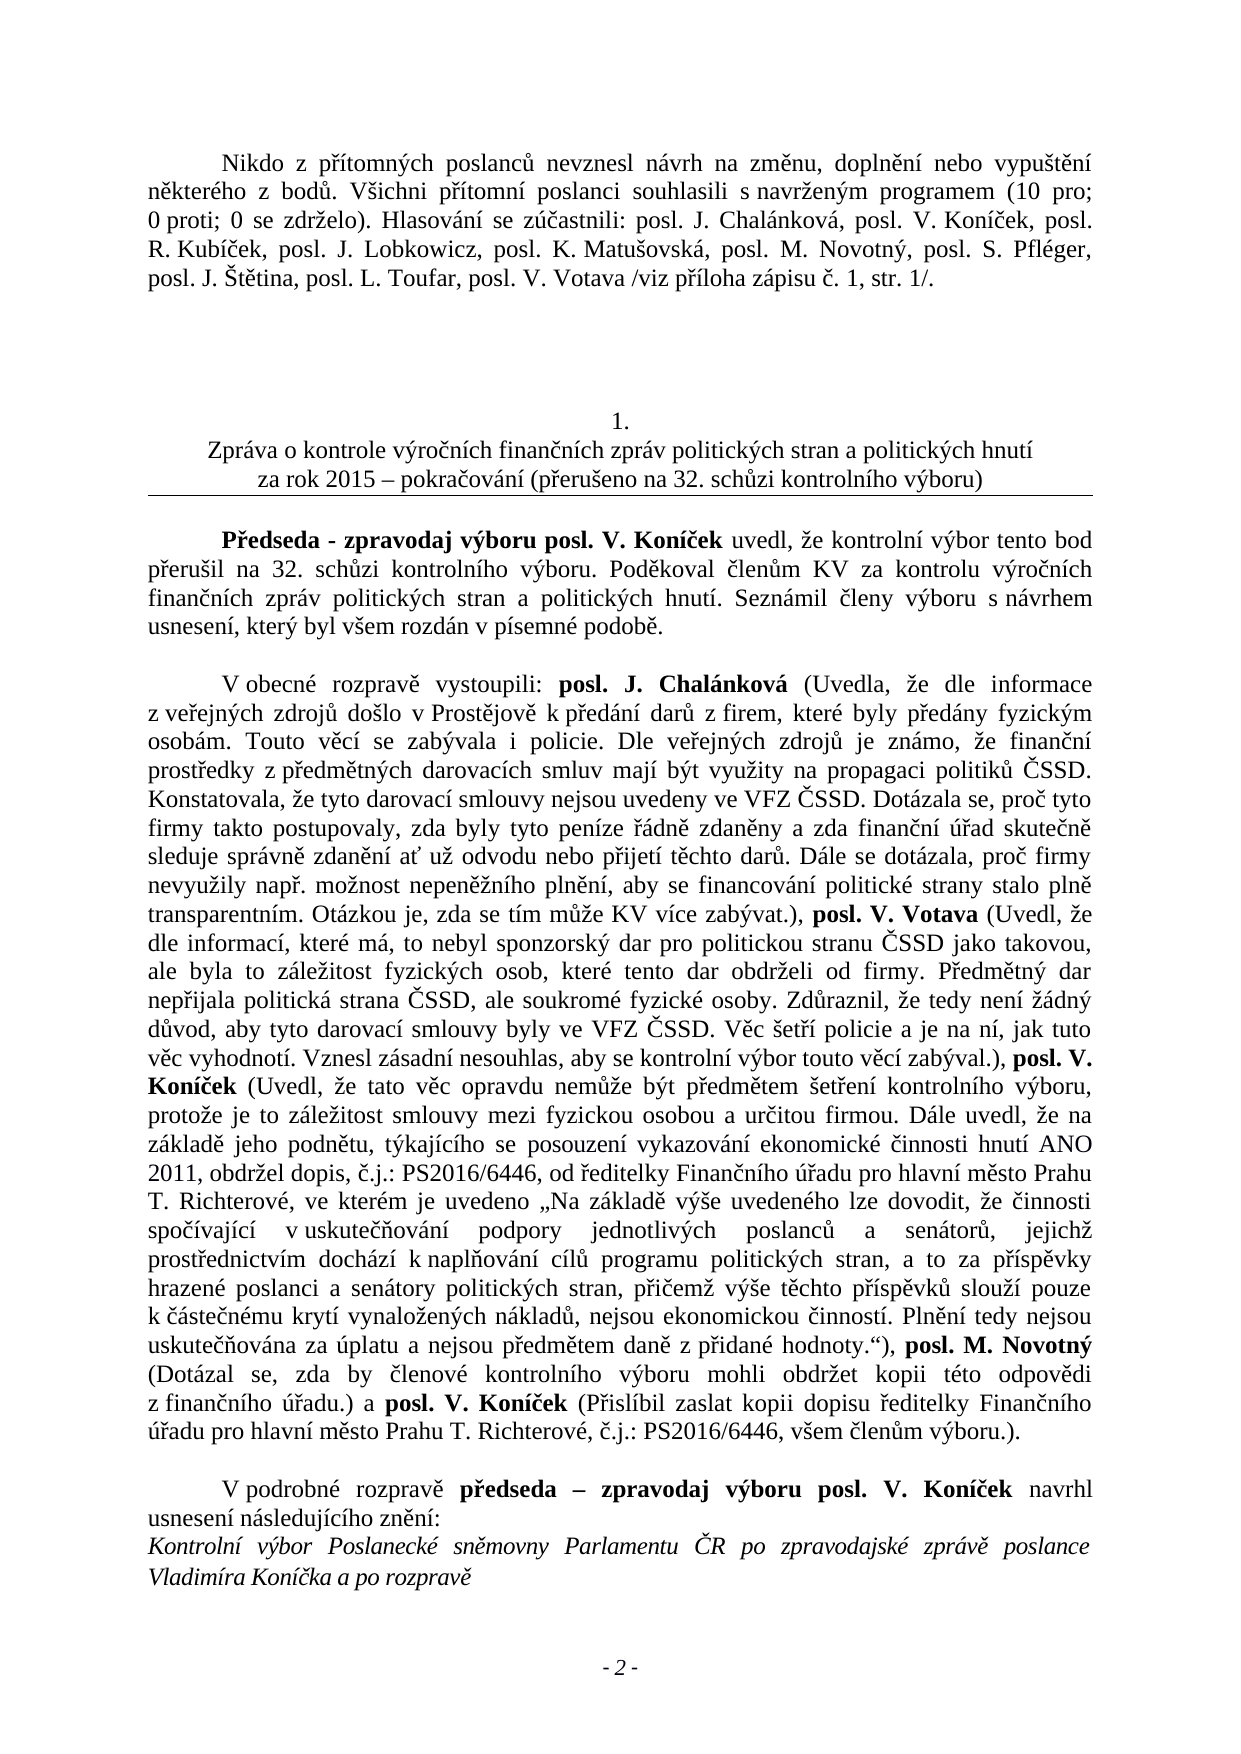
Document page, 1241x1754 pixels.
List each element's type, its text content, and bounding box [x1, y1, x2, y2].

text 1. [148, 406, 1093, 435]
text Předseda - zpravodaj výboru posl. V. Koníček uvedl, že kontrolní výbor tento bod přerušil na 32. schůzi kontrolního výboru. Poděkoval členům KV za kontrolu výročních finančních zpráv politických stran a politických hnutí. Seznámil členy výboru s návrhem usnesení, který byl všem rozdán v písemné podobě. [148, 525, 1093, 640]
text za rok 2015 – pokračování (přerušeno na 32. schůzi kontrolního výboru) [148, 464, 1093, 495]
text V podrobné rozpravě předseda – zpravodaj výboru posl. V. Koníček navrhl usnesení následujícího znění: [148, 1474, 1093, 1531]
text Nikdo z přítomných poslanců nevznesl návrh na změnu, doplnění nebo vypuštění některého z bodů. Všichni přítomní poslanci souhlasili s navrženým programem (10 pro; 0 proti; 0 se zdrželo). Hlasování se zúčastnili: posl. J. Chalánková, posl. V. Koníček, posl. R. Kubíček, posl. J. Lobkowicz, posl. K. Matušovská, posl. M. Novotný, posl. S. Pfléger, posl. J. Štětina, posl. L. Toufar, posl. V. Votava /viz příloha zápisu č. 1, str. 1/. [148, 148, 1093, 291]
text Kontrolní výbor Poslanecké sněmovny Parlamentu ČR po zpravodajské zprávě poslance Vladimíra Koníčka a po rozpravě [148, 1531, 1093, 1591]
text V obecné rozpravě vystoupili: posl. J. Chalánková (Uvedla, že dle informace z veřejných zdrojů došlo v Prostějově k předání darů z firem, které byly předány fyzickým osobám. Touto věcí se zabývala i policie. Dle veřejných zdrojů je známo, že finanční prostředky z předmětných darovacích smluv mají být využity na propagaci politiků ČSSD. Konstatovala, že tyto darovací smlouvy nejsou uvedeny ve VFZ ČSSD. Dotázala se, proč tyto firmy takto postupovaly, zda byly tyto peníze řádně zdaněny a zda finanční úřad skutečně sleduje správně zdanění ať už odvodu nebo přijetí těchto darů. Dále se dotázala, proč firmy nevyužily např. možnost nepeněžního plnění, aby se financování politické strany stalo plně transparentním. Otázkou je, zda se tím může KV více zabývat.), posl. V. Votava (Uvedl, že dle informací, které má, to nebyl sponzorský dar pro politickou stranu ČSSD jako takovou, ale byla to záležitost fyzických osob, které tento dar obdrželi od firmy. Předmětný dar nepřijala politická strana ČSSD, ale soukromé fyzické osoby. Zdůraznil, že tedy není žádný důvod, aby tyto darovací smlouvy byly ve VFZ ČSSD. Věc šetří policie a je na ní, jak tuto věc vyhodnotí. Vznesl zásadní nesouhlas, aby se kontrolní výbor touto věcí zabýval.), posl. V. Koníček (Uvedl, že tato věc opravdu nemůže být předmětem šetření kontrolního výboru, protože je to záležitost smlouvy mezi fyzickou osobou a určitou firmou. Dále uvedl, že na základě jeho podnětu, týkajícího se posouzení vykazování ekonomické činnosti hnutí ANO 2011, obdržel dopis, č.j.: PS2016/6446, od ředitelky Finančního úřadu pro hlavní město Prahu T. Richterové, ve kterém je uvedeno „Na základě výše uvedeného lze dovodit, že činnosti spočívající v uskutečňování podpory jednotlivých poslanců a senátorů, jejichž prostřednictvím dochází k naplňování cílů programu politických stran, a to za příspěvky hrazené poslanci a senátory politických stran, přičemž výše těchto příspěvků slouží pouze k částečnému krytí vynaložených nákladů, nejsou ekonomickou činností. Plnění tedy nejsou uskutečňována za úplatu a nejsou předmětem daně z přidané hodnoty.“), posl. M. Novotný (Dotázal se, zda by členové kontrolního výboru mohli obdržet kopii této odpovědi z finančního úřadu.) a posl. V. Koníček (Přislíbil zaslat kopii dopisu ředitelky Finančního úřadu pro hlavní město Prahu T. Richterové, č.j.: PS2016/6446, všem členům výboru.). [148, 669, 1093, 1445]
text Zpráva o kontrole výročních finančních zpráv politických stran a politických hnutí [148, 435, 1093, 464]
